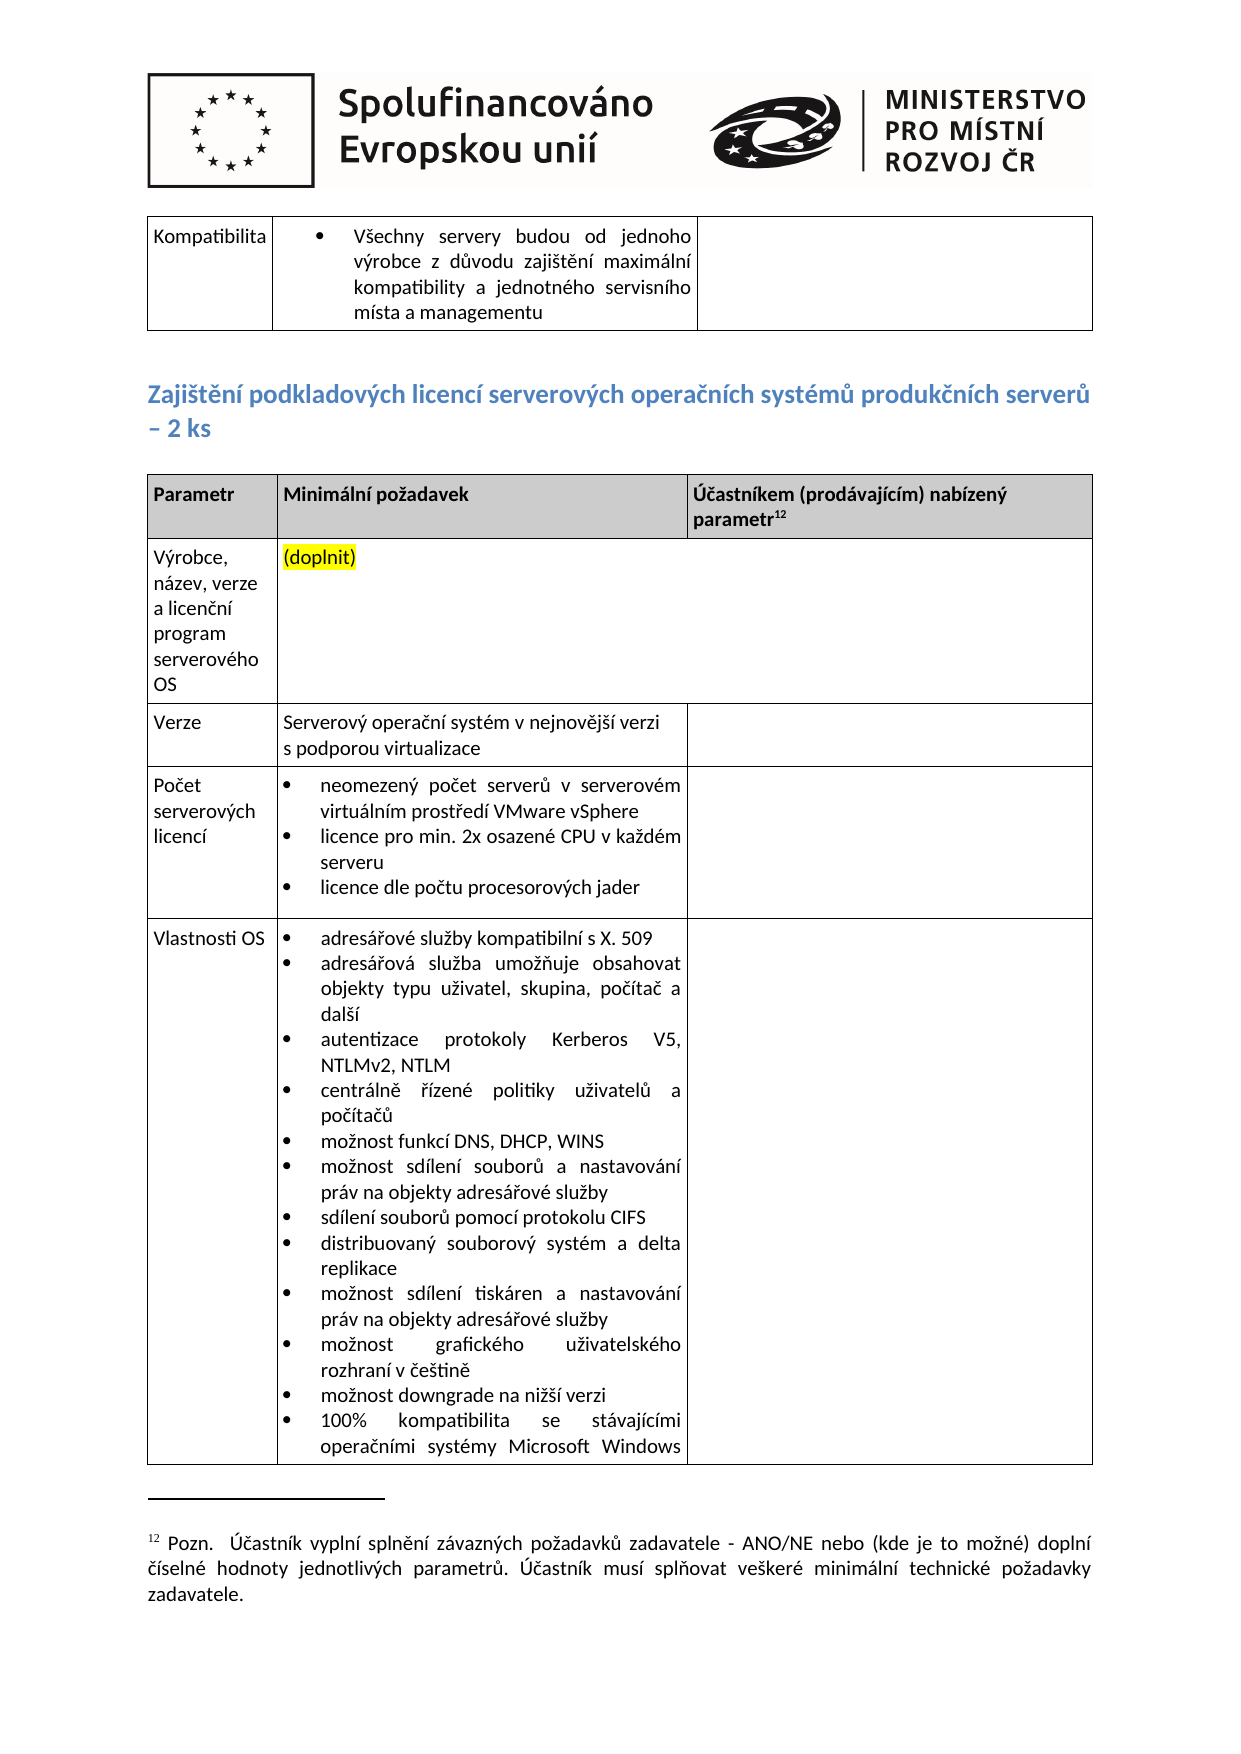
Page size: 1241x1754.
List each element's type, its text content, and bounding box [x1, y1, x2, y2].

table_cell Kompatibilita [148, 217, 272, 330]
table_cell [688, 767, 1092, 918]
table_cell [688, 704, 1092, 766]
table_cell neomezený počet serverů v serverovém virtuálním prostředí VMware vSphere licence pro min. 2x osazené CPU v každém serveru licence dle počtu procesorových jader [278, 767, 687, 918]
table_cell (doplnit) [278, 539, 1092, 703]
table_header Účastníkem (prodávajícím) nabízený parametr [688, 475, 1092, 538]
table_cell [688, 919, 1092, 1464]
subtitle Zajištění podkladových licencí serverových operačních systémů produkčních serverů – 2 ks [148, 378, 1093, 444]
table_cell Počet serverových licencí [148, 767, 277, 918]
table_header Minimální požadavek [278, 475, 687, 538]
table_cell Verze [148, 704, 277, 766]
picture [147, 73, 1093, 188]
table_cell [698, 217, 1092, 330]
table_header Parametr [148, 475, 277, 538]
table_cell Výrobce, název, verze a licenční program serverového OS [148, 539, 277, 703]
table_cell Vlastnosti OS [148, 919, 277, 1464]
table_cell Serverový operační systém v nejnovější verzi s podporou virtualizace [278, 704, 687, 766]
table_cell Všechny servery budou od jednoho výrobce z důvodu zajištění maximální kompatibility a jednotného servisního místa a managementu [273, 217, 697, 330]
